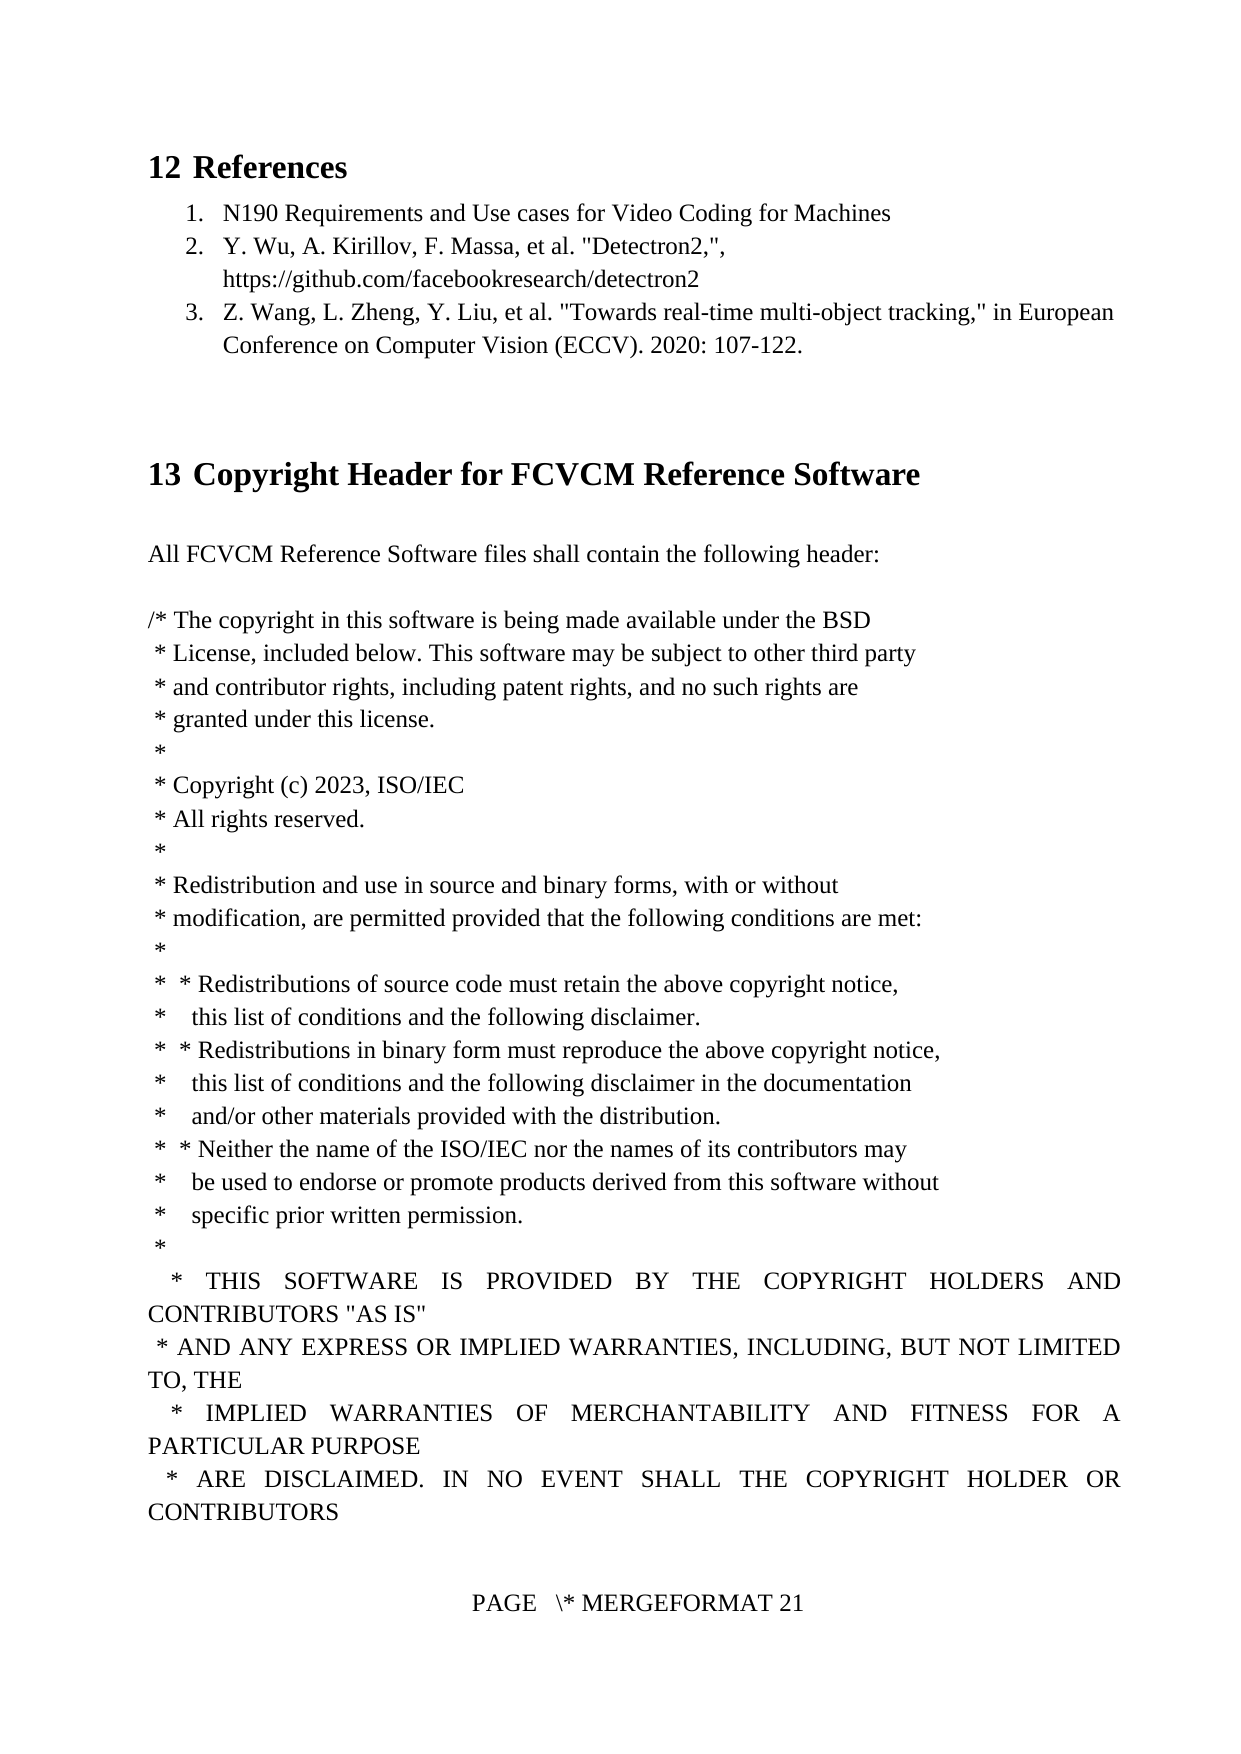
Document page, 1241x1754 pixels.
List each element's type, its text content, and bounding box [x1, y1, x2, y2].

text * * Redistributions of source code must retain the above copyright notice, [148, 969, 1122, 997]
text * IMPLIED WARRANTIES OF MERCHANTABILITY AND FITNESS FOR A PARTICULAR PURPOSE [148, 1398, 1122, 1460]
text * Copyright (c) 2023, ISO/IEC [148, 771, 1122, 799]
text * AND ANY EXPRESS OR IMPLIED WARRANTIES, INCLUDING, BUT NOT LIMITED TO, THE [148, 1332, 1122, 1394]
text * be used to endorse or promote products derived from this software without [148, 1167, 1122, 1196]
list Z. Wang, L. Zheng, Y. Liu, et al. "Towards real-time multi-object tracking," in European Conference on Computer Vision (ECCV). 2020: 107-122. [185, 297, 1122, 359]
text All FCVCM Reference Software files shall contain the following header: [148, 539, 1122, 568]
text * this list of conditions and the following disclaimer in the documentation [148, 1068, 1122, 1097]
text * granted under this license. [148, 704, 1122, 733]
text * [148, 1233, 1122, 1262]
text * All rights reserved. [148, 804, 1122, 832]
text * [148, 936, 1122, 964]
text * modification, are permitted provided that the following conditions are met: [148, 903, 1122, 931]
text * ARE DISCLAIMED. IN NO EVENT SHALL THE COPYRIGHT HOLDER OR CONTRIBUTORS [148, 1464, 1122, 1526]
text * this list of conditions and the following disclaimer. [148, 1002, 1122, 1031]
text * and contributor rights, including patent rights, and no such rights are [148, 672, 1122, 700]
subtitle References [148, 148, 1122, 186]
text * * Neither the name of the ISO/IEC nor the names of its contributors may [148, 1134, 1122, 1163]
text * [148, 738, 1122, 766]
text /* The copyright in this software is being made available under the BSD [148, 606, 1122, 634]
list N190 Requirements and Use cases for Video Coding for Machines [185, 198, 1122, 227]
text * [148, 837, 1122, 865]
subtitle Copyright Header for FCVCM Reference Software [148, 454, 1122, 492]
text * and/or other materials provided with the distribution. [148, 1101, 1122, 1129]
text * THIS SOFTWARE IS PROVIDED BY THE COPYRIGHT HOLDERS AND CONTRIBUTORS "AS IS" [148, 1266, 1122, 1328]
text * License, included below. This software may be subject to other third party [148, 638, 1122, 667]
text * specific prior written permission. [148, 1200, 1122, 1229]
list Y. Wu, A. Kirillov, F. Massa, et al. "Detectron2,", https://github.com/facebookresearch/detectron2 [185, 231, 1122, 293]
text * Redistribution and use in source and binary forms, with or without [148, 870, 1122, 898]
text * * Redistributions in binary form must reproduce the above copyright notice, [148, 1035, 1122, 1063]
